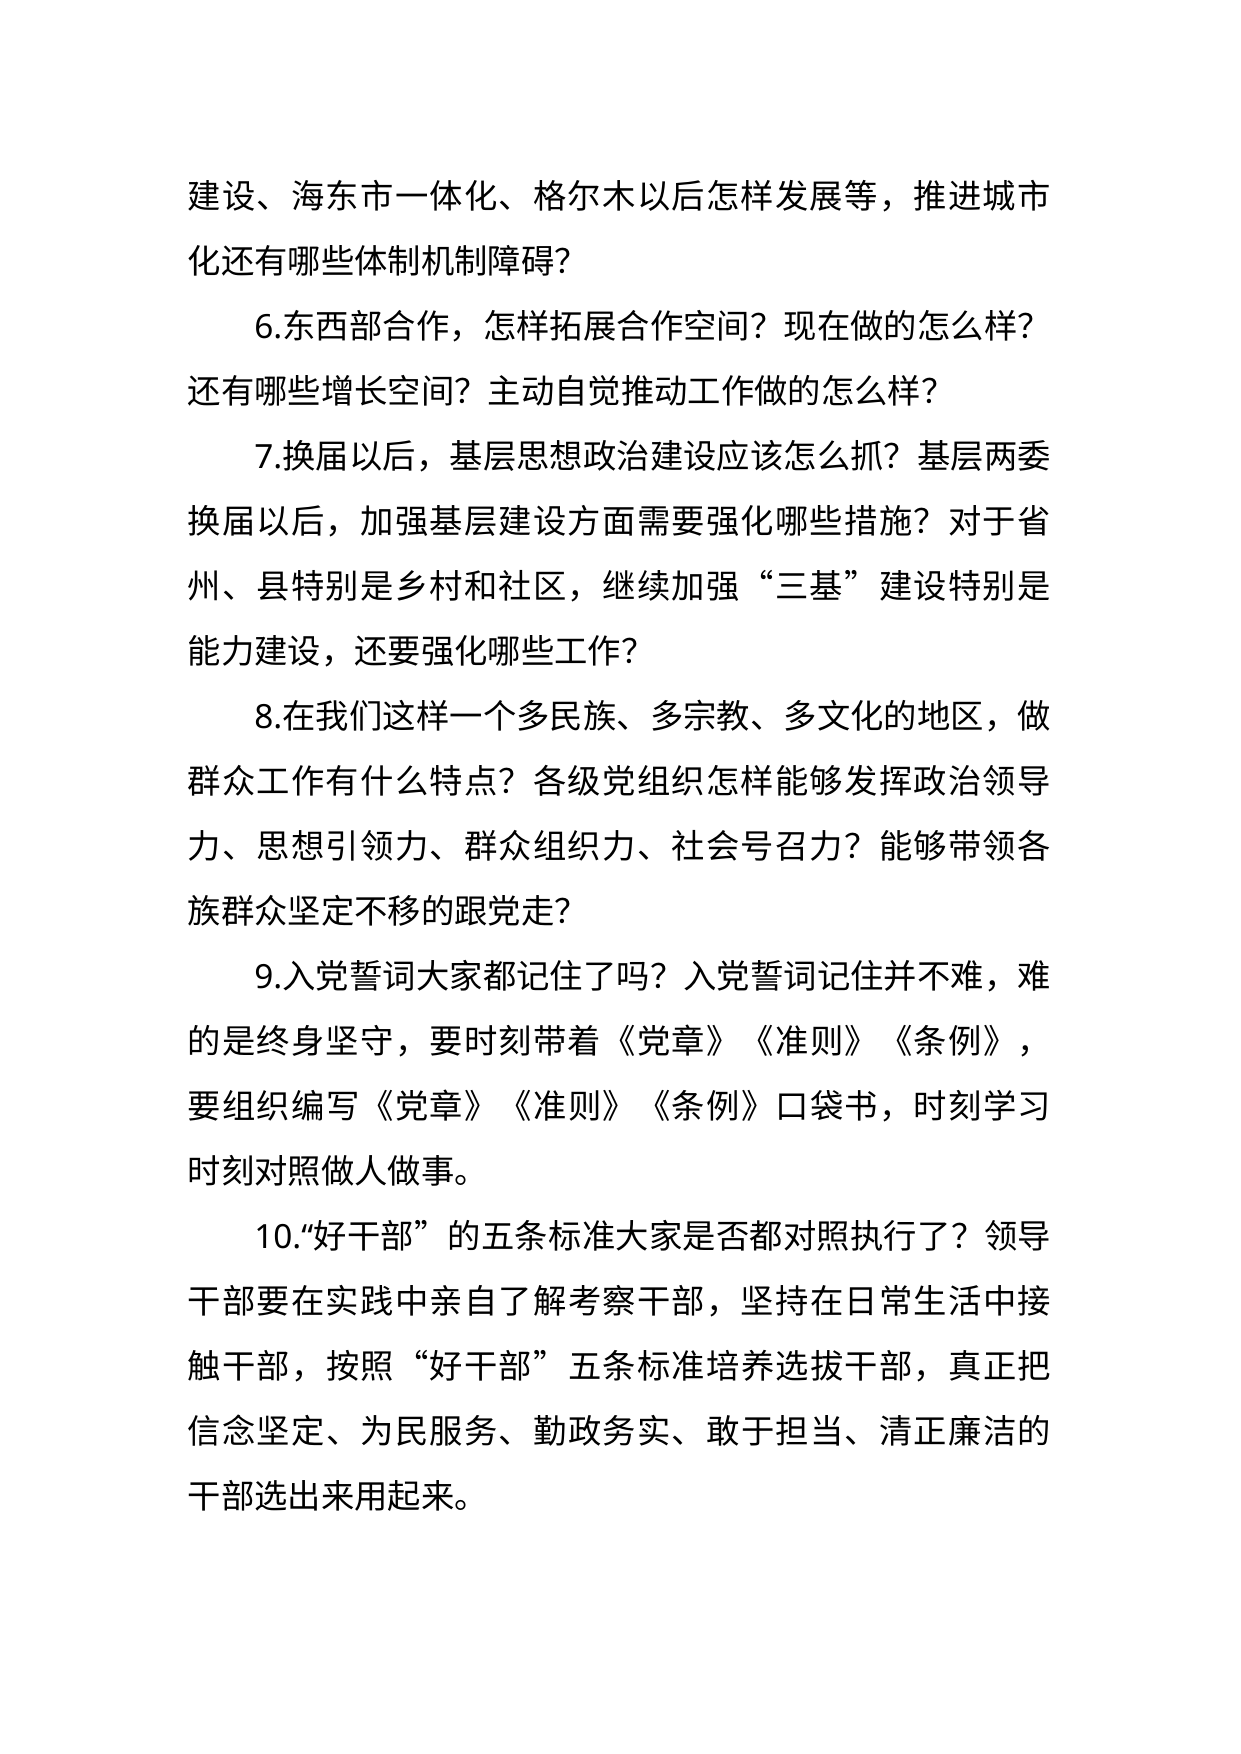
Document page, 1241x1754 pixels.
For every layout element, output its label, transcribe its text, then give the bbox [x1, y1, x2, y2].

text 10.“好干部”的五条标准大家是否都对照执行了？领导干部要在实践中亲自了解考察干部，坚持在日常生活中接触干部，按照“好干部”五条标准培养选拔干部，真正把信念坚定、为民服务、勤政务实、敢于担当、清正廉洁的干部选出来用起来。 [187, 1202, 1053, 1527]
text 6.东西部合作，怎样拓展合作空间？现在做的怎么样？还有哪些增长空间？主动自觉推动工作做的怎么样？ [187, 292, 1053, 422]
text 8.在我们这样一个多民族、多宗教、多文化的地区，做群众工作有什么特点？各级党组织怎样能够发挥政治领导力、思想引领力、群众组织力、社会号召力？能够带领各族群众坚定不移的跟党走？ [187, 682, 1053, 942]
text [187, 162, 1053, 292]
text 7.换届以后，基层思想政治建设应该怎么抓？基层两委换届以后，加强基层建设方面需要强化哪些措施？对于省、州、县特别是乡村和社区，继续加强“三基”建设特别是能力建设，还要强化哪些工作？ [187, 422, 1053, 682]
text 9.入党誓词大家都记住了吗？入党誓词记住并不难，难的是终身坚守，要时刻带着《党章》《准则》《条例》，要组织编写《党章》《准则》《条例》口袋书，时刻学习，时刻对照做人做事。 [187, 942, 1053, 1202]
